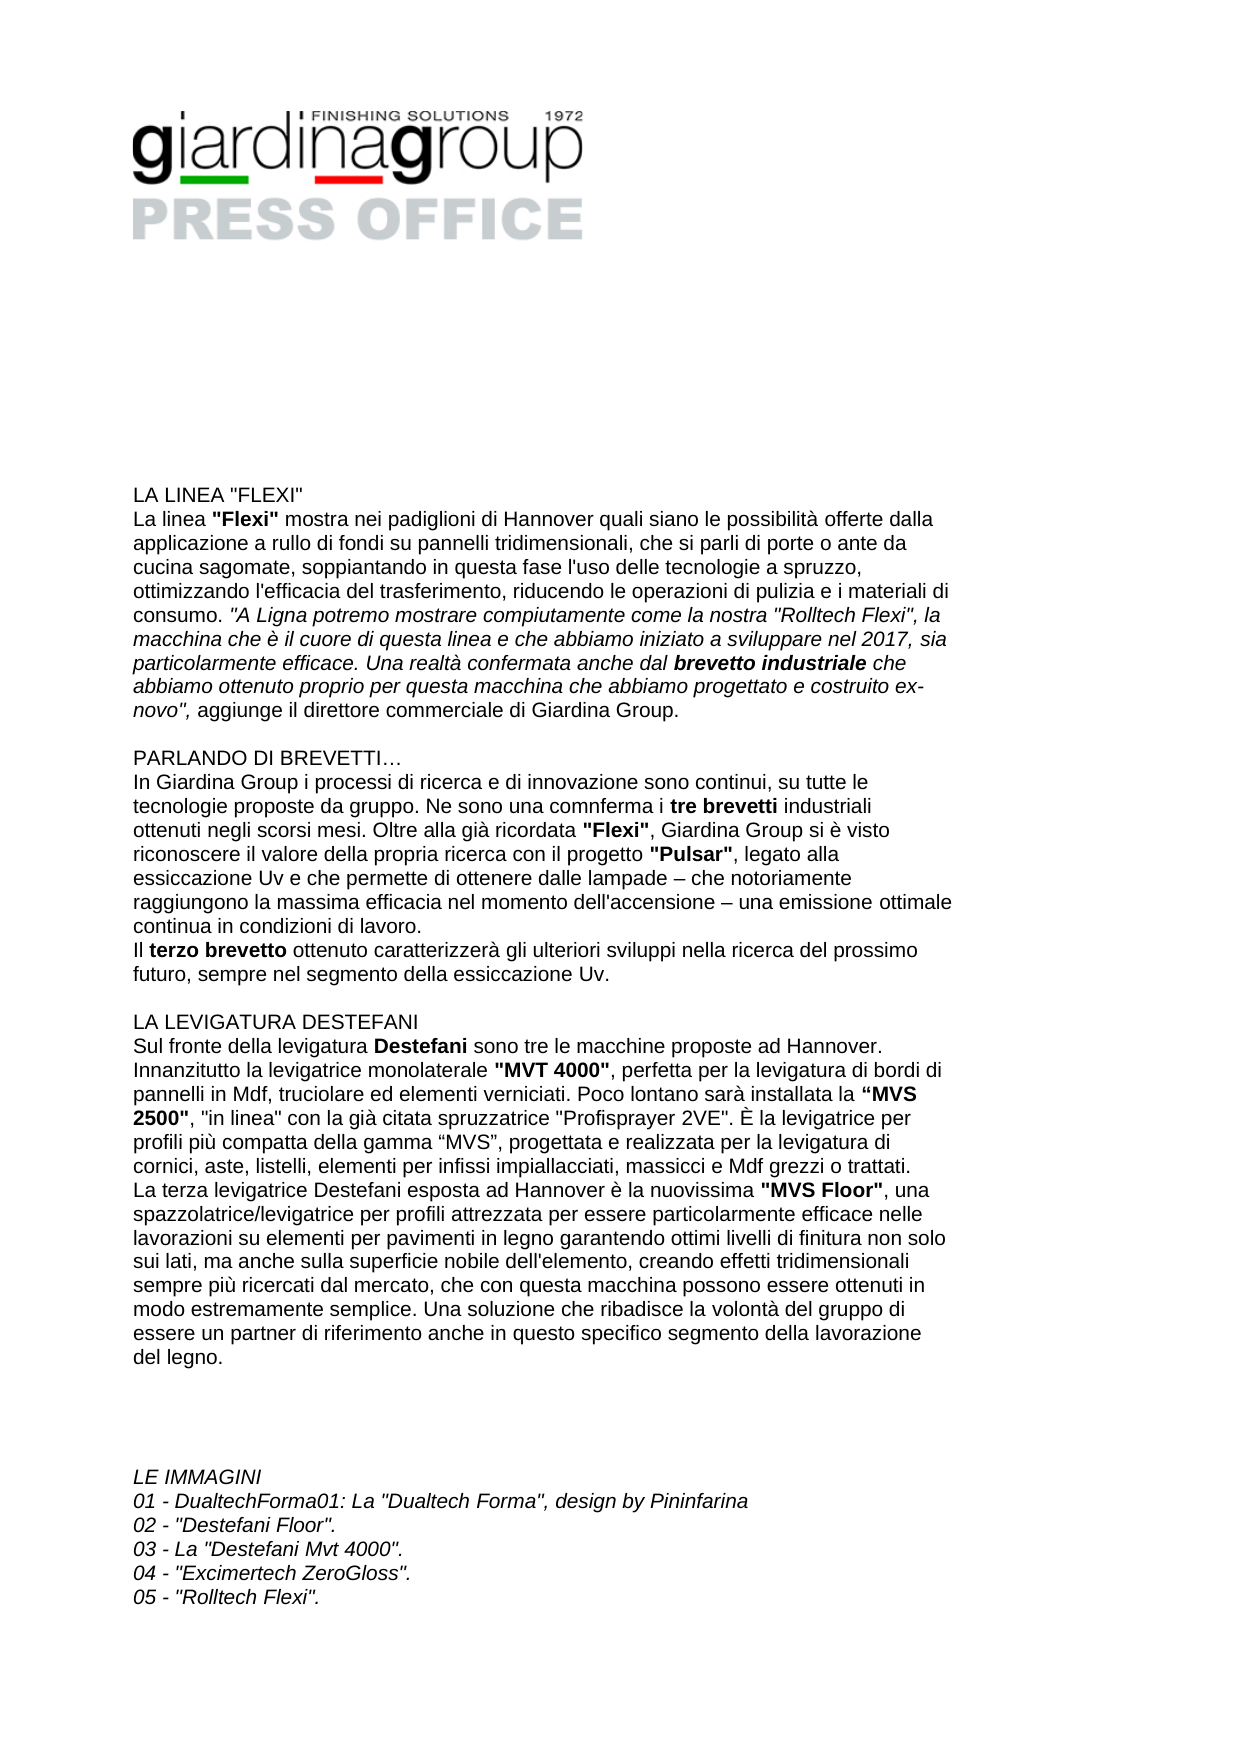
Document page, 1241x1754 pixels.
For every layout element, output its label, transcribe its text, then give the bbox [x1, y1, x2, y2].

text Il terzo brevetto ottenuto caratterizzerà gli ulteriori sviluppi nella ricerca del prossimo futuro, sempre nel segmento della essiccazione Uv. [133, 938, 960, 986]
text LA LEVIGATURA DESTEFANI [133, 1010, 960, 1034]
text 01 - DualtechForma01: La "Dualtech Forma", design by Pininfarina [133, 1489, 960, 1513]
text In Giardina Group i processi di ricerca e di innovazione sono continui, su tutte le tecnologie proposte da gruppo. Ne sono una comnferma i tre brevetti industriali ottenuti negli scorsi mesi. Oltre alla già ricordata "Flexi", Giardina Group si è visto riconoscere il valore della propria ricerca con il progetto "Pulsar", legato alla essiccazione Uv e che permette di ottenere dalle lampade – che notoriamente raggiungono la massima efficacia nel momento dell'accensione – una emissione ottimale continua in condizioni di lavoro. [133, 770, 960, 938]
text 05 - "Rolltech Flexi". [133, 1585, 960, 1609]
text PARLANDO DI BREVETTI… [133, 746, 960, 770]
text 03 - La "Destefani Mvt 4000". [133, 1537, 960, 1561]
text Sul fronte della levigatura Destefani sono tre le macchine proposte ad Hannover. Innanzitutto la levigatrice monolaterale "MVT 4000", perfetta per la levigatura di bordi di pannelli in Mdf, truciolare ed elementi verniciati. Poco lontano sarà installata la “MVS 2500", "in linea" con la già citata spruzzatrice "Profisprayer 2VE". È la levigatrice per profili più compatta della gamma “MVS”, progettata e realizzata per la levigatura di cornici, aste, listelli, elementi per infissi impiallacciati, massicci e Mdf grezzi o trattati. [133, 1034, 960, 1177]
text La terza levigatrice Destefani esposta ad Hannover è la nuovissima "MVS Floor", una spazzolatrice/levigatrice per profili attrezzata per essere particolarmente efficace nelle lavorazioni su elementi per pavimenti in legno garantendo ottimi livelli di finitura non solo sui lati, ma anche sulla superficie nobile dell'elemento, creando effetti tridimensionali sempre più ricercati dal mercato, che con questa macchina possono essere ottenuti in modo estremamente semplice. Una soluzione che ribadisce la volontà del gruppo di essere un partner di riferimento anche in questo specifico segmento della lavorazione del legno. [133, 1177, 960, 1369]
text 02 - "Destefani Floor". [133, 1513, 960, 1537]
text 04 - "Excimertech ZeroGloss". [133, 1561, 960, 1585]
text LE IMMAGINI [133, 1465, 960, 1489]
picture [132, 111, 583, 244]
text LA LINEA "FLEXI" [133, 483, 960, 507]
text La linea "Flexi" mostra nei padiglioni di Hannover quali siano le possibilità offerte dalla applicazione a rullo di fondi su pannelli tridimensionali, che si parli di porte o ante da cucina sagomate, soppiantando in questa fase l'uso delle tecnologie a spruzzo, ottimizzando l'efficacia del trasferimento, riducendo le operazioni di pulizia e i materiali di consumo. "A Ligna potremo mostrare compiutamente come la nostra "Rolltech Flexi", la macchina che è il cuore di questa linea e che abbiamo iniziato a sviluppare nel 2017, sia particolarmente efficace. Una realtà confermata anche dal brevetto industriale che abbiamo ottenuto proprio per questa macchina che abbiamo progettato e costruito ex-novo", aggiunge il direttore commerciale di Giardina Group. [133, 507, 960, 722]
